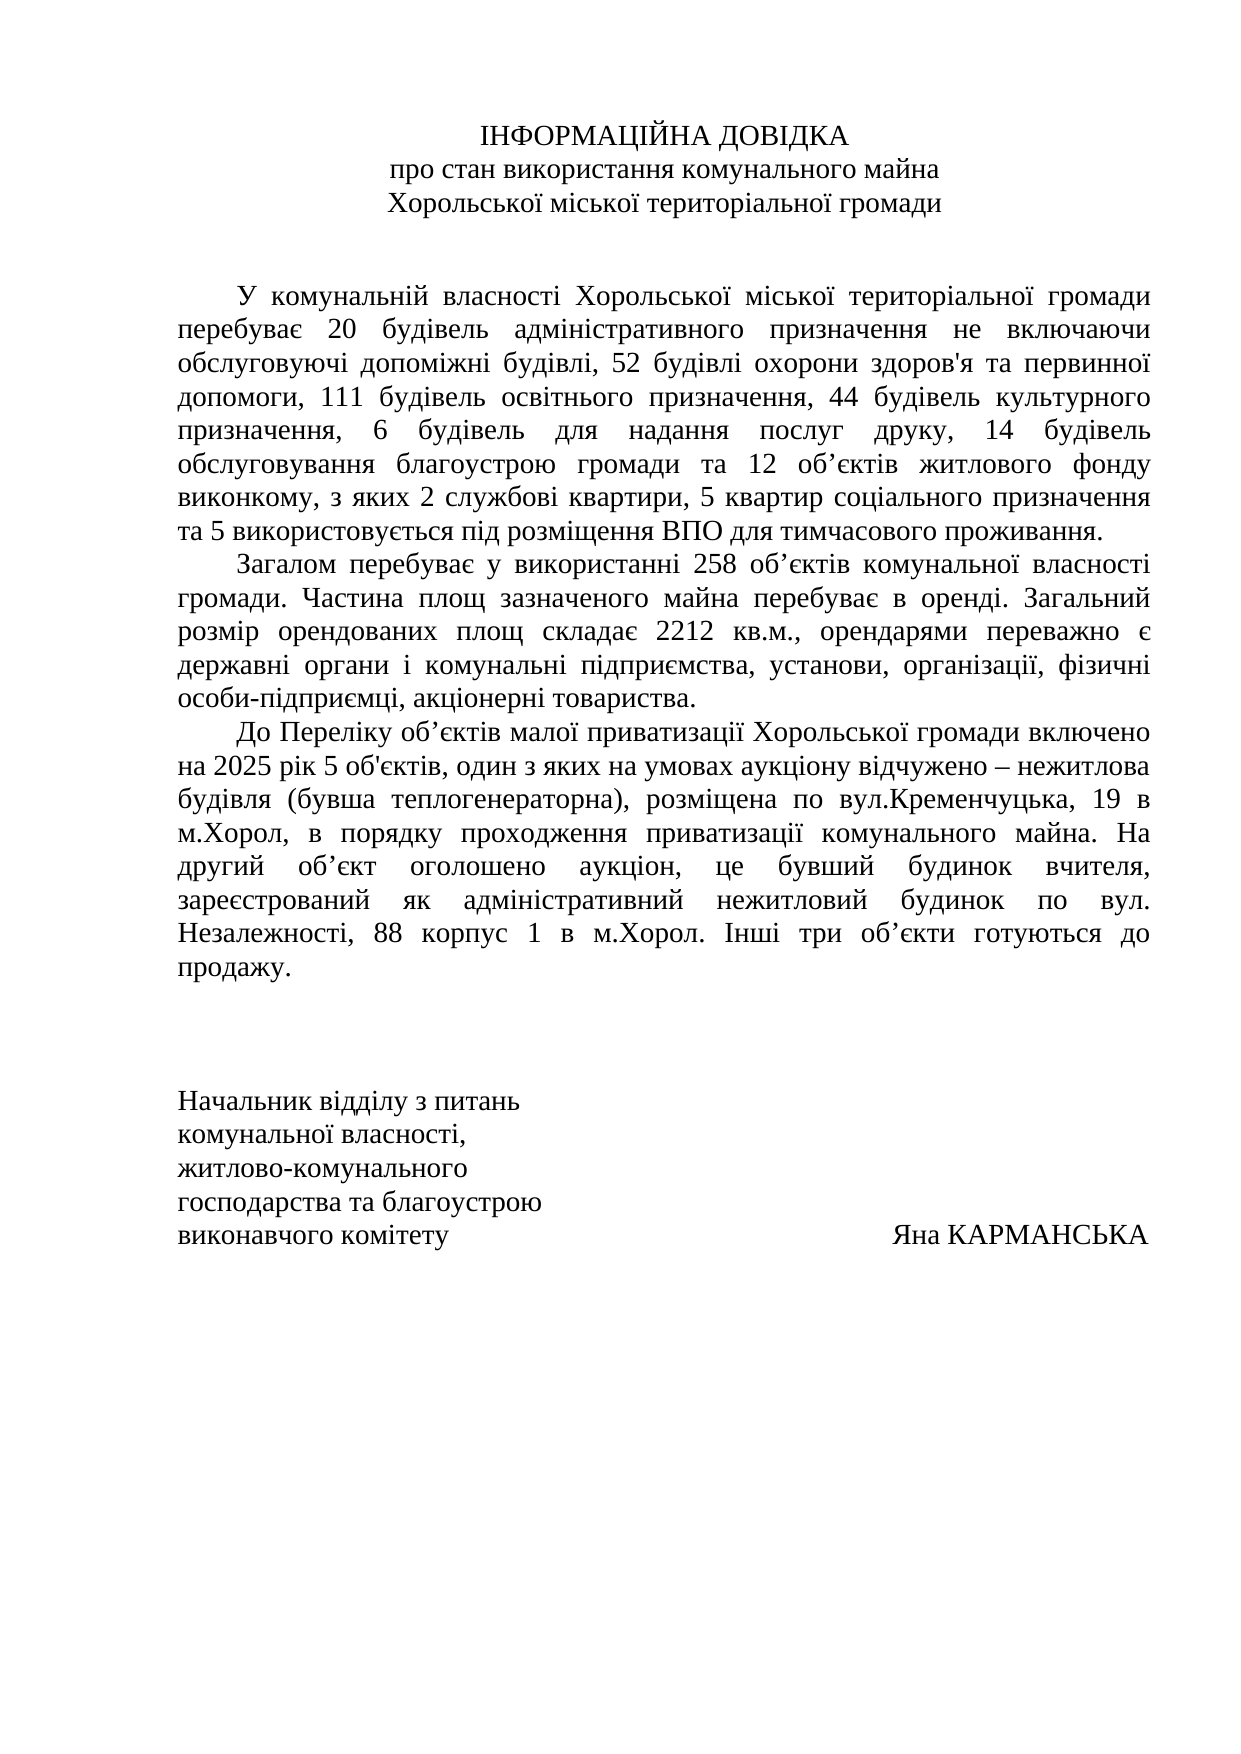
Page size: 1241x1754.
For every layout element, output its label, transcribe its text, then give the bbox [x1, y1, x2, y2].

text Загалом перебуває у використанні 258 об’єктів комунальної власності громади. Частина площ зазначеного майна перебуває в оренді. Загальний розмір орендованих площ складає 2212 кв.м., орендарями переважно є державні органи і комунальні підприємства, установи, організації, фізичні особи-підприємці, акціонерні товариства. [177, 546, 1152, 714]
text господарства та благоустрою [177, 1184, 1152, 1217]
text про стан використання комунального майна [177, 152, 1152, 185]
text До Переліку об’єктів малої приватизації Хорольської громади включено на 2025 рік 5 об'єктів, один з яких на умовах аукціону відчужено – нежитлова будівля (бувша теплогенераторна), розміщена по вул.Кременчуцька, 19 в м.Хорол, в порядку проходження приватизації комунального майна. На другий об’єкт оголошено аукціон, це бувший будинок вчителя, зареєстрований як адміністративний нежитловий будинок по вул. Незалежності, 88 корпус 1 в м.Хорол. Інші три об’єкти готуються до продажу. [177, 714, 1152, 982]
text виконавчого комітету Яна КАРМАНСЬКА [177, 1217, 1152, 1251]
text Начальник відділу з питань [177, 1083, 1152, 1117]
text У комунальній власності Хорольської міської територіальної громади перебуває 20 будівель адміністративного призначення не включаючи обслуговуючі допоміжні будівлі, 52 будівлі охорони здоров'я та первинної допомоги, 111 будівель освітнього призначення, 44 будівель культурного призначення, 6 будівель для надання послуг друку, 14 будівель обслуговування благоустрою громади та 12 об’єктів житлового фонду виконкому, з яких 2 службові квартири, 5 квартир соціального призначення та 5 використовується під розміщення ВПО для тимчасового проживання. [177, 278, 1152, 546]
text Хорольської міської територіальної громади [177, 185, 1152, 219]
text житлово-комунального [177, 1150, 1152, 1184]
text комунальної власності, [177, 1117, 1152, 1150]
text ІНФОРМАЦІЙНА ДОВІДКА [177, 118, 1152, 152]
